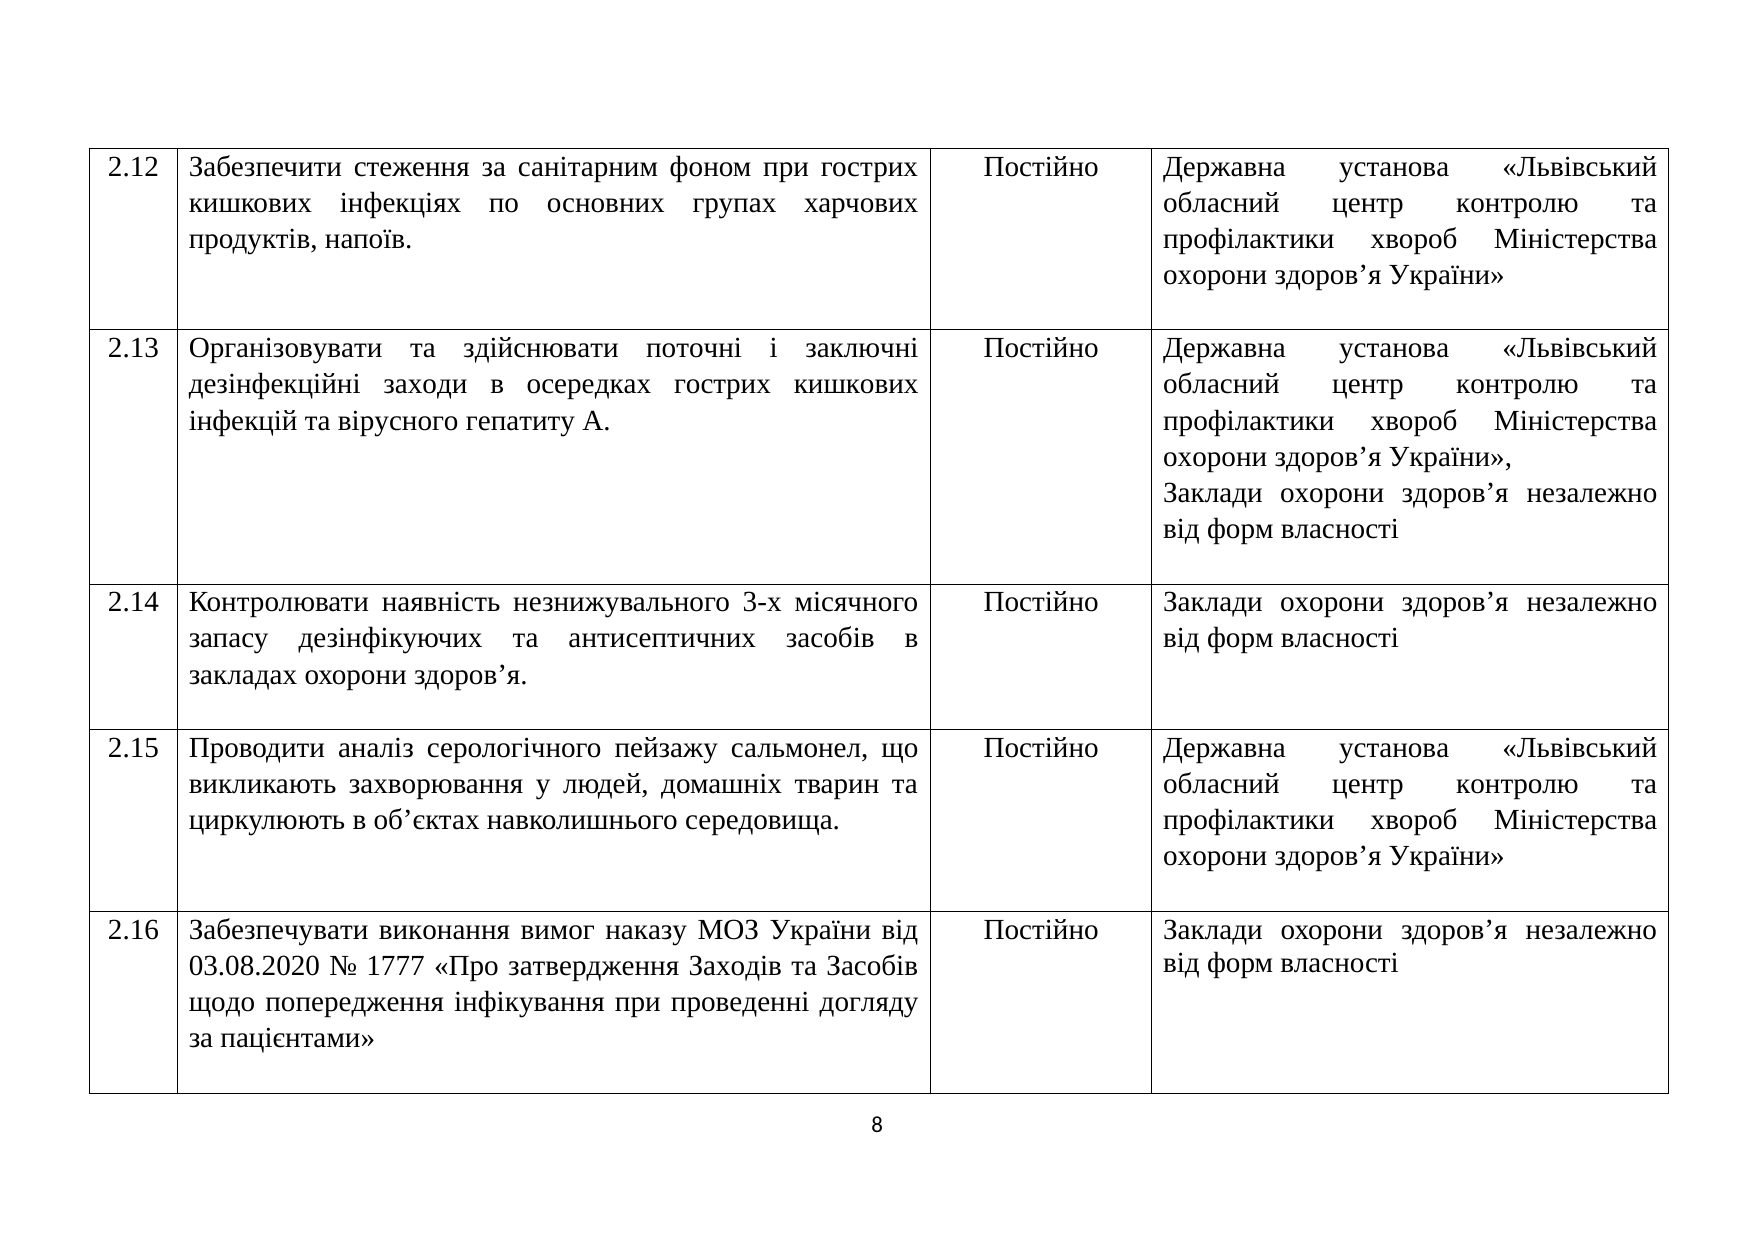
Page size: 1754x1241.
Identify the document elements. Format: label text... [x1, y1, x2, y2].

table_cell Постійно [931, 912, 1151, 1093]
table_cell Постійно [931, 330, 1151, 583]
table_cell Державна установа «Львівський обласний центр контролю та профілактики хвороб Міністерства охорони здоров’я України», Заклади охорони здоров’я незалежно від форм власності [1152, 330, 1668, 583]
table_cell 2.12 [90, 149, 177, 329]
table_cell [1152, 912, 1668, 1093]
table_cell Організовувати та здійснювати поточні і заключні дезінфекційні заходи в осередках гострих кишкових інфекцій та вірусного гепатиту А. [178, 330, 930, 583]
table_cell 2.15 [90, 730, 177, 911]
table_cell Постійно [931, 585, 1151, 729]
table_cell Контролювати наявність незнижувального 3-х місячного запасу дезінфікуючих та антисептичних засобів в закладах охорони здоров’я. [178, 585, 930, 729]
table_cell Постійно [931, 149, 1151, 329]
table_cell Проводити аналіз серологічного пейзажу сальмонел, що викликають захворювання у людей, домашніх тварин та циркулюють в об’єктах навколишнього середовища. [178, 730, 930, 911]
table_cell Державна установа «Львівський обласний центр контролю та профілактики хвороб Міністерства охорони здоров’я України» [1152, 730, 1668, 911]
table_cell 2.13 [90, 330, 177, 583]
table_cell Забезпечувати виконання вимог наказу МОЗ України від 03.08.2020 № 1777 «Про затвердження Заходів та Засобів щодо попередження інфікування при проведенні догляду за пацієнтами» [178, 912, 930, 1093]
table_cell Забезпечити стеження за санітарним фоном при гострих кишкових інфекціях по основних групах харчових продуктів, напоїв. [178, 149, 930, 329]
table_cell 2.16 [90, 912, 177, 1093]
table_cell Постійно [931, 730, 1151, 911]
table_cell Заклади охорони здоров’я незалежно від форм власності [1152, 585, 1668, 729]
table_cell Державна установа «Львівський обласний центр контролю та профілактики хвороб Міністерства охорони здоров’я України» [1152, 149, 1668, 329]
table_cell 2.14 [90, 585, 177, 729]
